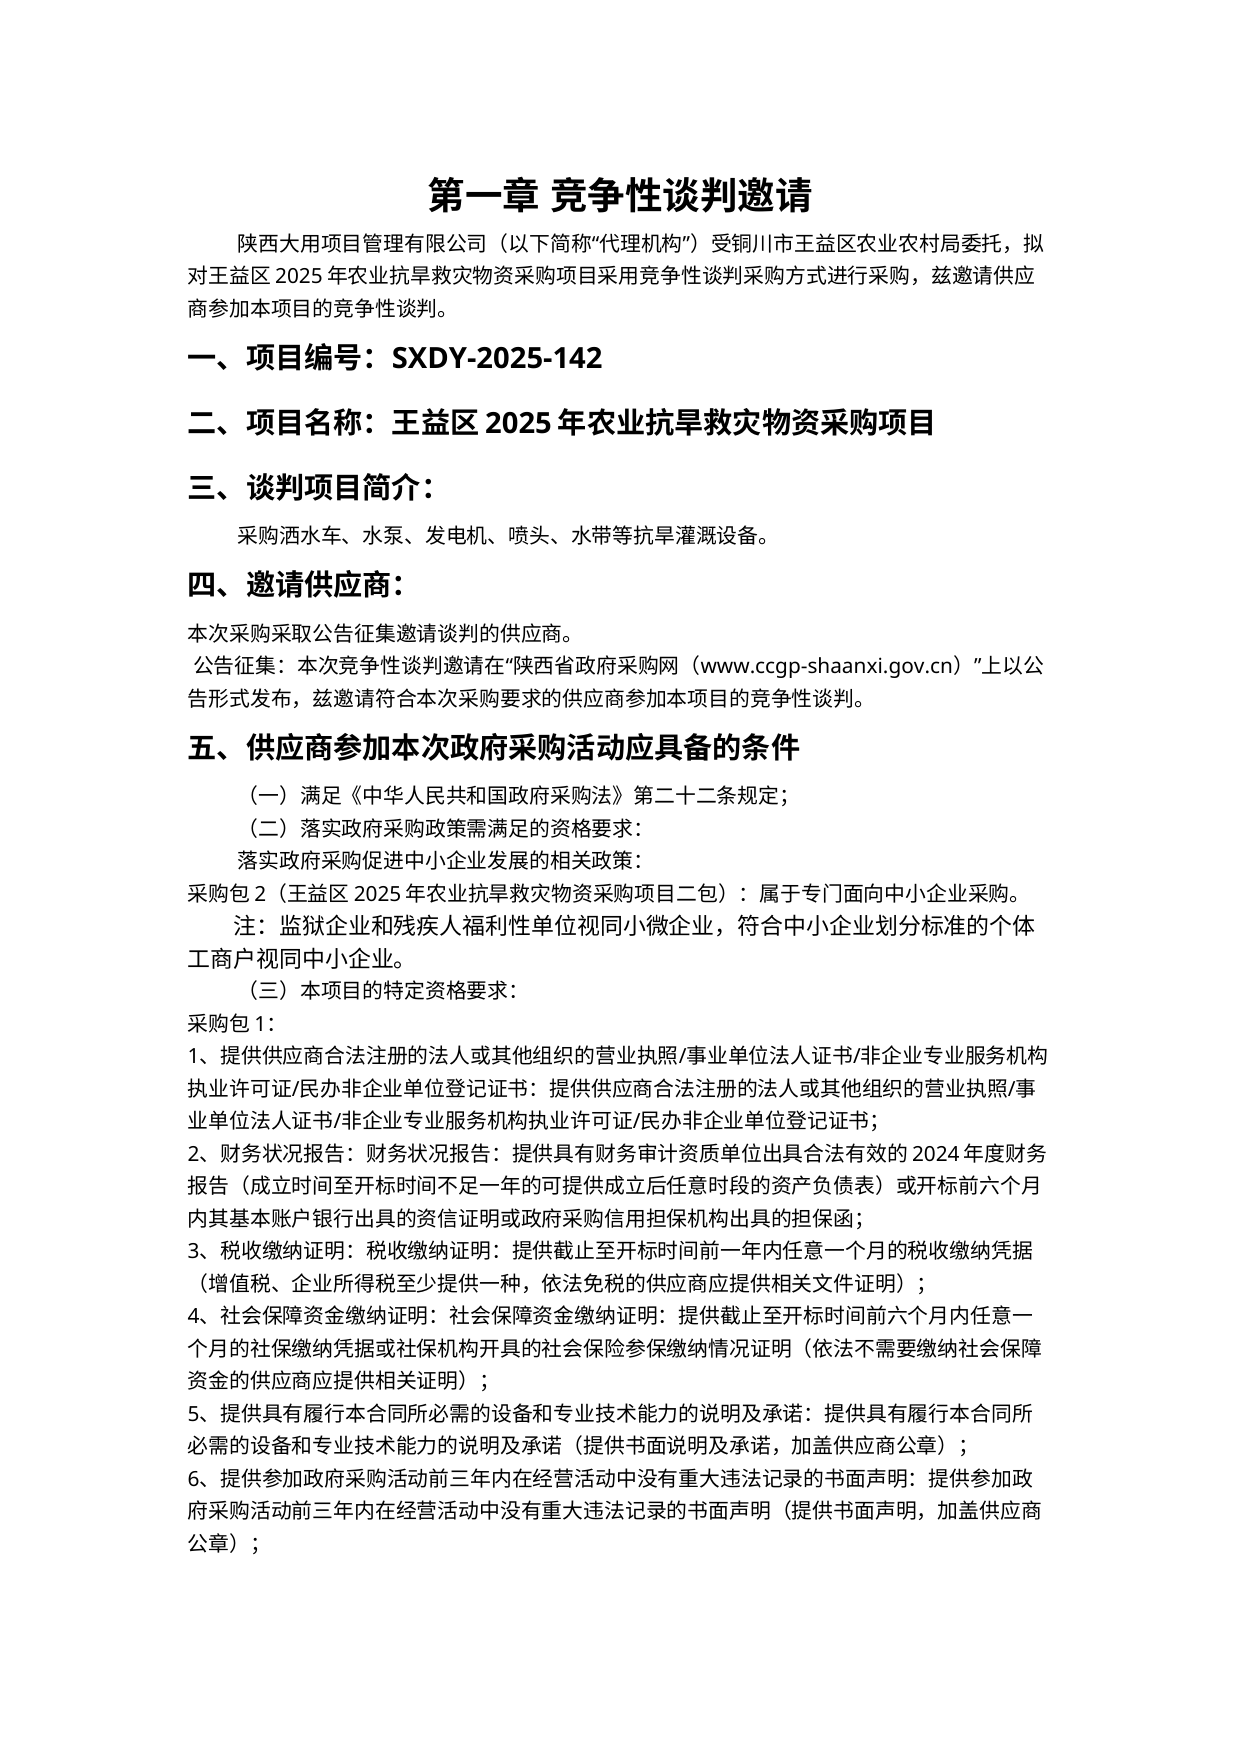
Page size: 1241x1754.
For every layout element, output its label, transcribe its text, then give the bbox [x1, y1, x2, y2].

text 陕西大用项目管理有限公司（以下简称“代理机构”）受铜川市王益区农业农村局委托，拟对王益区2025年农业抗旱救灾物资采购项目采用竞争性谈判采购方式进行采购，兹邀请供应商参加本项目的竞争性谈判。 [187, 227, 1053, 324]
text （一）满足《中华人民共和国政府采购法》第二十二条规定； [187, 779, 1053, 812]
text 四、邀请供应商： [187, 552, 1053, 617]
text 落实政府采购促进中小企业发展的相关政策： [187, 844, 1053, 877]
text 采购包2（王益区2025年农业抗旱救灾物资采购项目二包）：属于专门面向中小企业采购。 [187, 877, 1053, 909]
text （三）本项目的特定资格要求： [187, 974, 1053, 1007]
text 1、提供供应商合法注册的法人或其他组织的营业执照/事业单位法人证书/非企业专业服务机构执业许可证/民办非企业单位登记证书：提供供应商合法注册的法人或其他组织的营业执照/事业单位法人证书/非企业专业服务机构执业许可证/民办非企业单位登记证书； [187, 1039, 1053, 1137]
text 五、供应商参加本次政府采购活动应具备的条件 [187, 714, 1053, 779]
text 注：监狱企业和残疾人福利性单位视同小微企业，符合中小企业划分标准的个体工商户视同中小企业。 [187, 909, 1053, 974]
text 本次采购采取公告征集邀请谈判的供应商。 [187, 617, 1053, 649]
text 第一章 竞争性谈判邀请 [187, 162, 1053, 227]
text 3、税收缴纳证明：税收缴纳证明：提供截止至开标时间前一年内任意一个月的税收缴纳凭据（增值税、企业所得税至少提供一种，依法免税的供应商应提供相关文件证明）； [187, 1234, 1053, 1299]
text 6、提供参加政府采购活动前三年内在经营活动中没有重大违法记录的书面声明：提供参加政府采购活动前三年内在经营活动中没有重大违法记录的书面声明（提供书面声明，加盖供应商公章）； [187, 1462, 1053, 1559]
text 一、项目编号：SXDY-2025-142 [187, 324, 1053, 389]
text 二、项目名称：王益区2025年农业抗旱救灾物资采购项目 [187, 389, 1053, 454]
text 三、谈判项目简介： [187, 454, 1053, 519]
text 4、社会保障资金缴纳证明：社会保障资金缴纳证明：提供截止至开标时间前六个月内任意一个月的社保缴纳凭据或社保机构开具的社会保险参保缴纳情况证明（依法不需要缴纳社会保障资金的供应商应提供相关证明）； [187, 1299, 1053, 1397]
text 2、财务状况报告：财务状况报告：提供具有财务审计资质单位出具合法有效的2024年度财务报告（成立时间至开标时间不足一年的可提供成立后任意时段的资产负债表）或开标前六个月内其基本账户银行出具的资信证明或政府采购信用担保机构出具的担保函； [187, 1137, 1053, 1234]
text 采购包1： [187, 1007, 1053, 1039]
text 公告征集：本次竞争性谈判邀请在“陕西省政府采购网（www.ccgp-shaanxi.gov.cn）”上以公告形式发布，兹邀请符合本次采购要求的供应商参加本项目的竞争性谈判。 [187, 649, 1053, 714]
text 采购洒水车、水泵、发电机、喷头、水带等抗旱灌溉设备。 [187, 519, 1053, 552]
text （二）落实政府采购政策需满足的资格要求： [187, 812, 1053, 844]
text 5、提供具有履行本合同所必需的设备和专业技术能力的说明及承诺：提供具有履行本合同所必需的设备和专业技术能力的说明及承诺（提供书面说明及承诺，加盖供应商公章）； [187, 1397, 1053, 1462]
